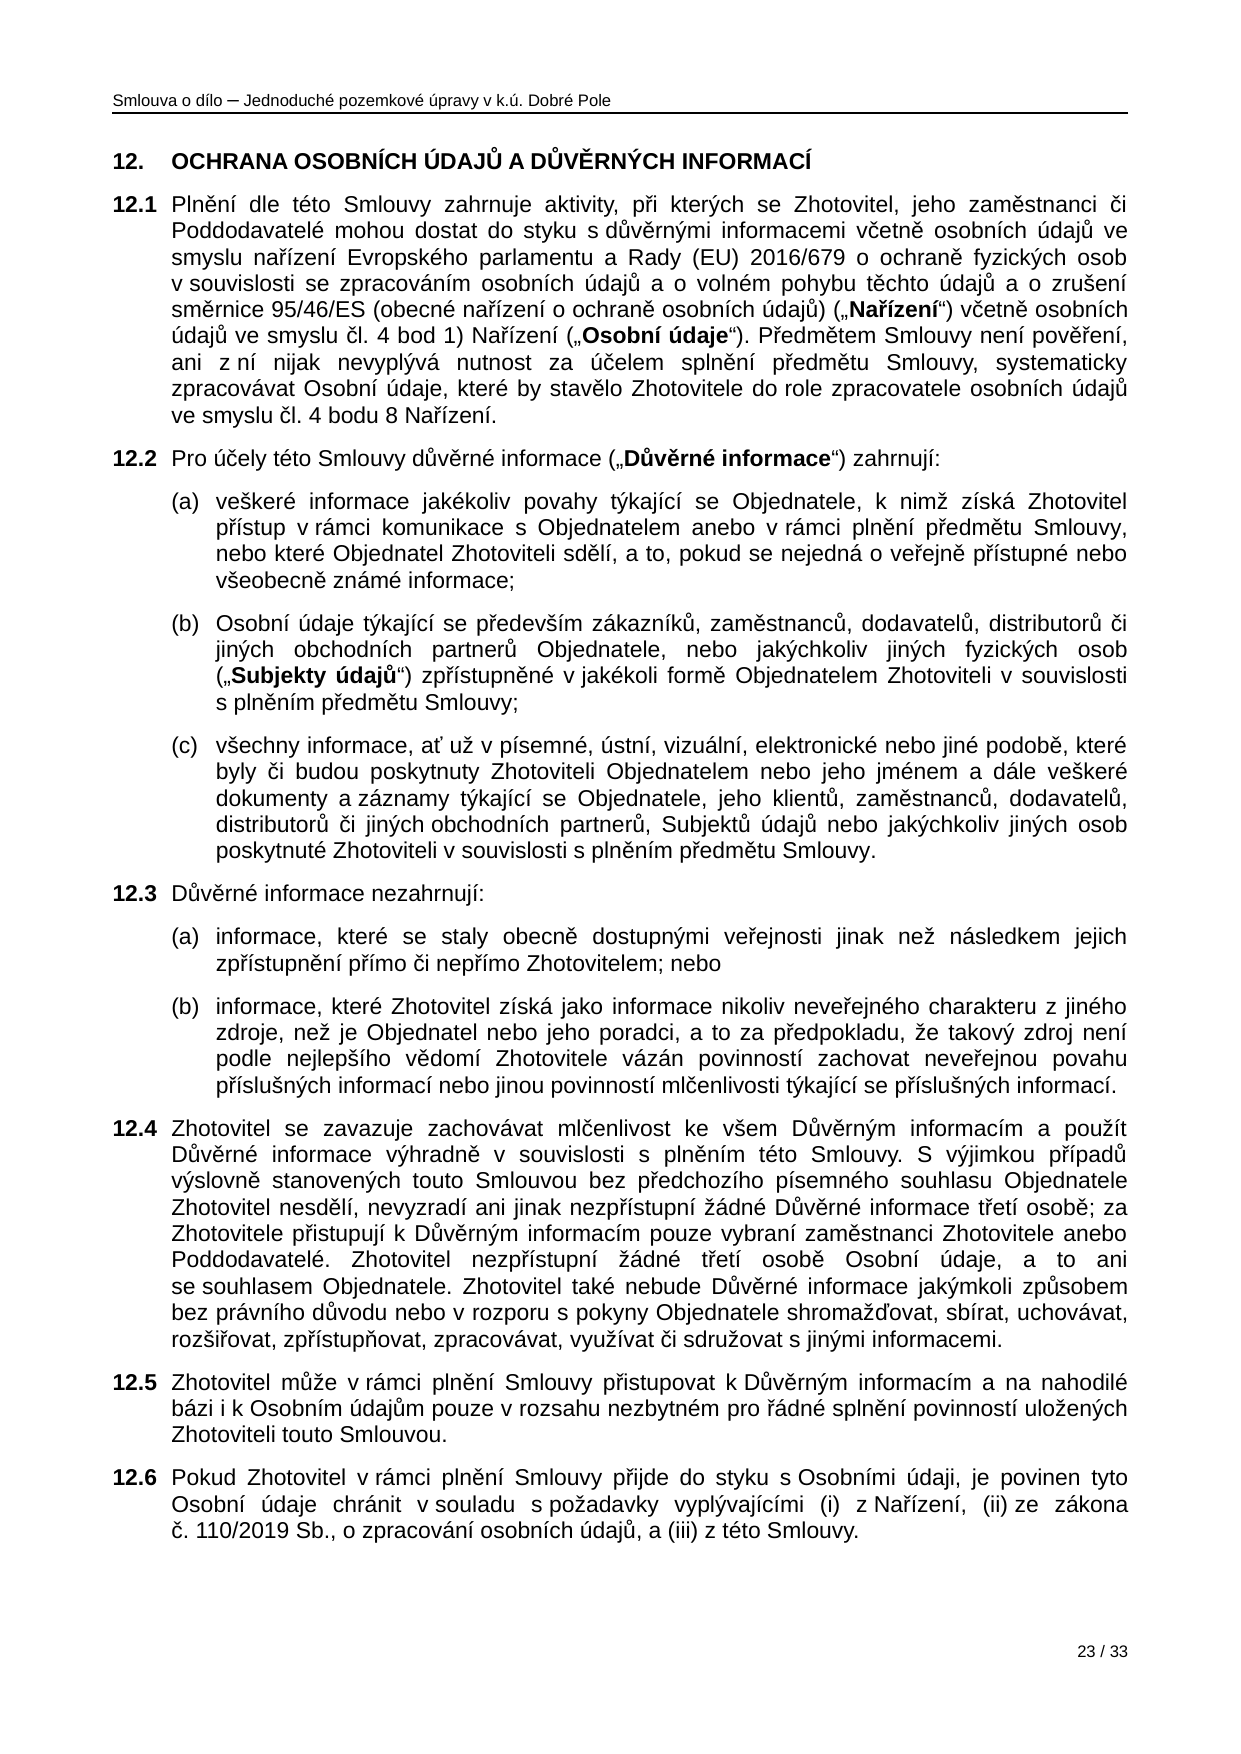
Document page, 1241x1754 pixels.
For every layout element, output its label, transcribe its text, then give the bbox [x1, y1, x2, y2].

text všechny informace, ať už v písemné, ústní, vizuální, elektronické nebo jiné podobě, které byly či budou poskytnuty Zhotoviteli Objednatelem nebo jeho jménem a dále veškeré dokumenty a záznamy týkající se Objednatele, jeho klientů, zaměstnanců, dodavatelů, distributorů či jiných obchodních partnerů, Subjektů údajů nebo jakýchkoliv jiných osob poskytnuté Zhotoviteli v souvislosti s plněním předmětu Smlouvy. [171, 732, 1128, 863]
text Důvěrné informace nezahrnují: [112, 880, 1128, 907]
list informace, které Zhotovitel získá jako informace nikoliv neveřejného charakteru z jiného zdroje, než je Objednatel nebo jeho poradci, a to za předpokladu, že takový zdroj není podle nejlepšího vědomí Zhotovitele vázán povinností zachovat neveřejnou povahu příslušných informací nebo jinou povinností mlčenlivosti týkající se příslušných informací. [171, 993, 1128, 1098]
text Pro účely této Smlouvy důvěrné informace („Důvěrné informace“) zahrnují: [112, 444, 1128, 471]
list informace, které se staly obecně dostupnými veřejnosti jinak než následkem jejich zpřístupnění přímo či nepřímo Zhotovitelem; nebo [171, 923, 1128, 976]
text Pokud Zhotovitel v rámci plnění Smlouvy přijde do styku s Osobními údaji, je povinen tyto Osobní údaje chránit v souladu s požadavky vyplývajícími (i) z Nařízení, (ii) ze zákona č. 110/2019 Sb., o zpracování osobních údajů, a (iii) z této Smlouvy. [112, 1464, 1128, 1543]
text Zhotovitel může v rámci plnění Smlouvy přistupovat k Důvěrným informacím a na nahodilé bázi i k Osobním údajům pouze v rozsahu nezbytném pro řádné splnění povinností uložených Zhotoviteli touto Smlouvou. [112, 1368, 1128, 1448]
text Zhotovitel se zavazuje zachovávat mlčenlivost ke všem Důvěrným informacím a použít Důvěrné informace výhradně v souvislosti s plněním této Smlouvy. S výjimkou případů výslovně stanovených touto Smlouvou bez předchozího písemného souhlasu Objednatele Zhotovitel nesdělí, nevyzradí ani jinak nezpřístupní žádné Důvěrné informace třetí osobě; za Zhotovitele přistupují k Důvěrným informacím pouze vybraní zaměstnanci Zhotovitele anebo Poddodavatelé. Zhotovitel nezpřístupní žádné třetí osobě Osobní údaje, a to ani se souhlasem Objednatele. Zhotovitel také nebude Důvěrné informace jakýmkoli způsobem bez právního důvodu nebo v rozporu s pokyny Objednatele shromažďovat, sbírat, uchovávat, rozšiřovat, zpřístupňovat, zpracovávat, využívat či sdružovat s jinými informacemi. [112, 1115, 1128, 1352]
list veškeré informace jakékoliv povahy týkající se Objednatele, k nimž získá Zhotovitel přístup v rámci komunikace s Objednatelem anebo v rámci plnění předmětu Smlouvy, nebo které Objednatel Zhotoviteli sdělí, a to, pokud se nejedná o veřejně přístupné nebo všeobecně známé informace; [171, 488, 1128, 593]
text Plnění dle této Smlouvy zahrnuje aktivity, při kterých se Zhotovitel, jeho zaměstnanci či Poddodavatelé mohou dostat do styku s důvěrnými informacemi včetně osobních údajů ve smyslu nařízení Evropského parlamentu a Rady (EU) 2016/679 o ochraně fyzických osob v souvislosti se zpracováním osobních údajů a o volném pohybu těchto údajů a o zrušení směrnice 95/46/ES (obecné nařízení o ochraně osobních údajů) („Nařízení“) včetně osobních údajů ve smyslu čl. 4 bod 1) Nařízení („Osobní údaje“). Předmětem Smlouvy není pověření, ani z ní nijak nevyplývá nutnost za účelem splnění předmětu Smlouvy, systematicky zpracovávat Osobní údaje, které by stavělo Zhotovitele do role zpracovatele osobních údajů ve smyslu čl. 4 bodu 8 Nařízení. [112, 191, 1128, 428]
text Ochrana osobních údajů a Důvěrných informací [112, 148, 1128, 174]
text Osobní údaje týkající se především zákazníků, zaměstnanců, dodavatelů, distributorů či jiných obchodních partnerů Objednatele, nebo jakýchkoliv jiných fyzických osob („Subjekty údajů“) zpřístupněné v jakékoli formě Objednatelem Zhotoviteli v souvislosti s plněním předmětu Smlouvy; [171, 610, 1128, 715]
